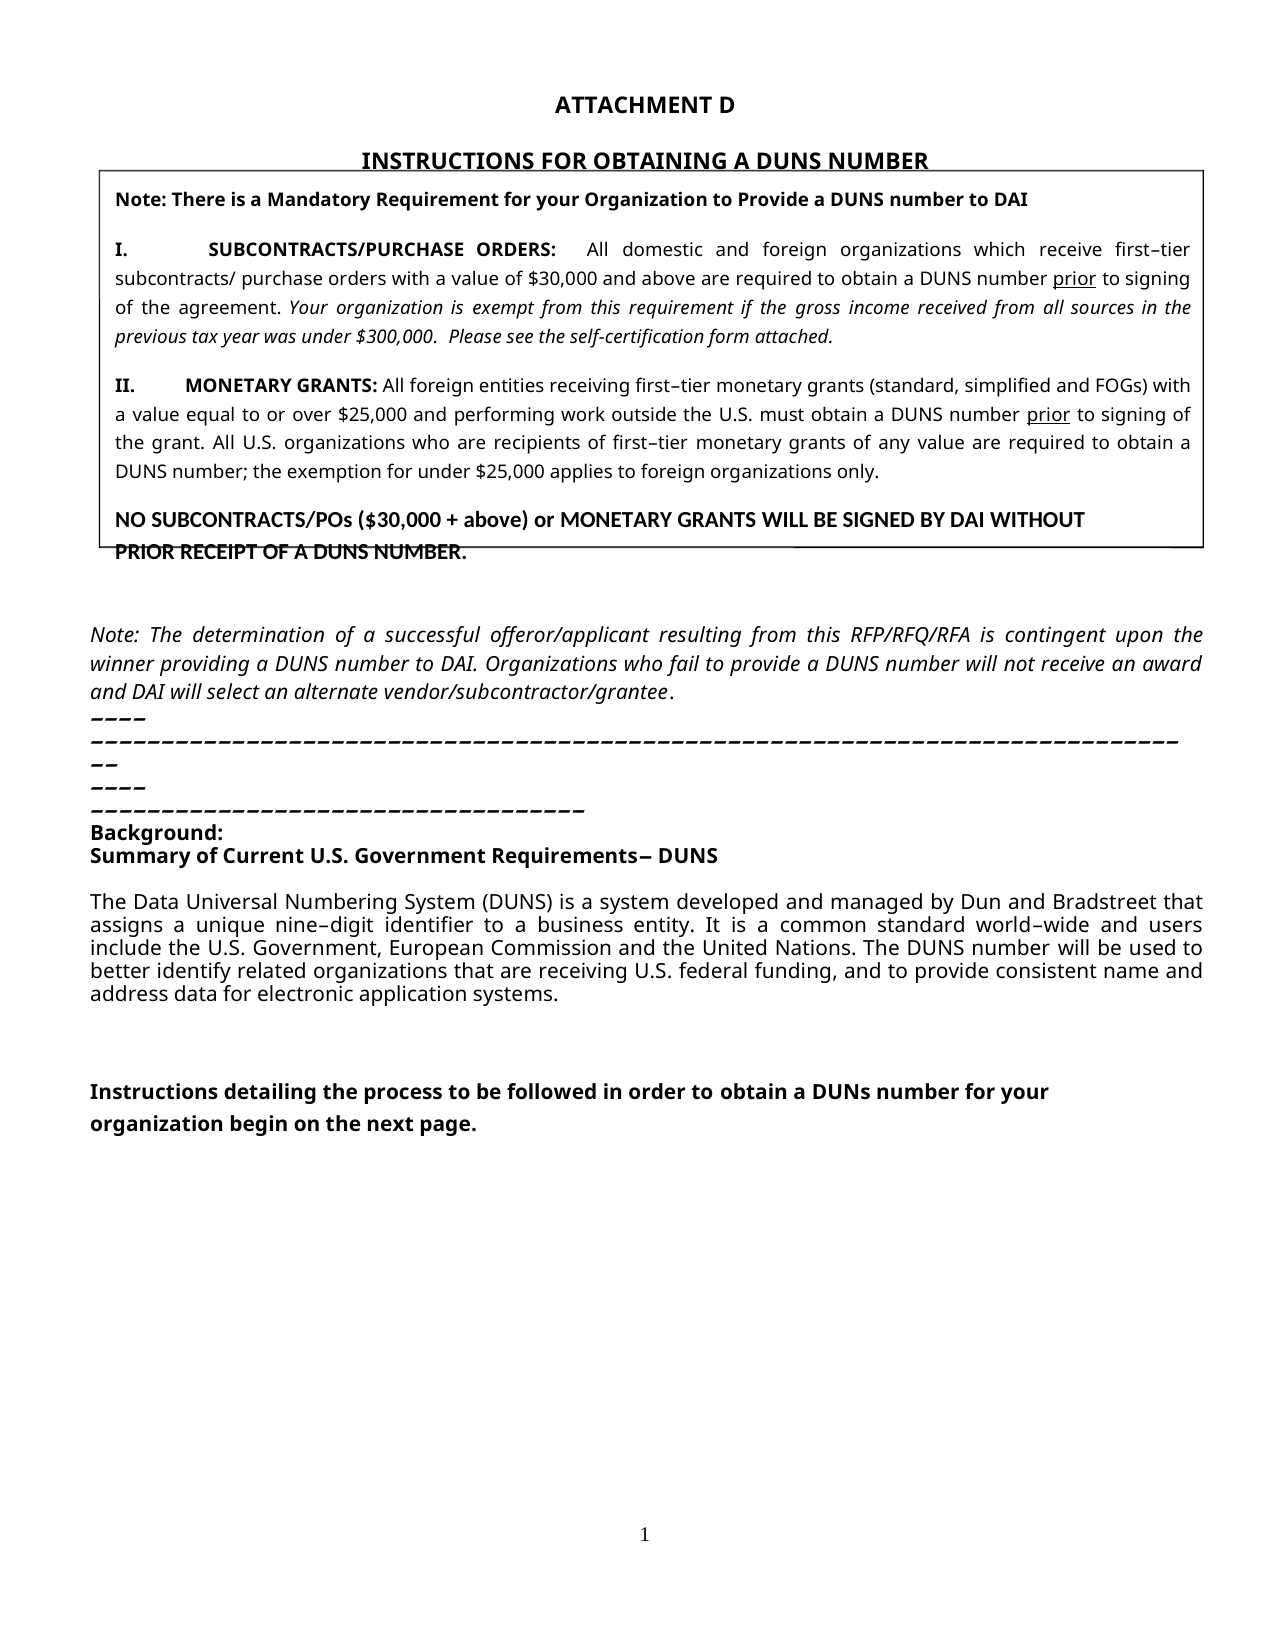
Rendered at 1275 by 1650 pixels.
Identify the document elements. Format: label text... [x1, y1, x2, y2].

text INSTRUCTIONS FOR OBTAINING A DUNS NUMBER [353, 145, 937, 176]
text The Data Universal Numbering System (DUNS) is a system developed and managed by Dun and Bradstreet that assigns a unique nine-digit identifier to a business entity. It is a common standard world-wide and users include the U.S. Government, European Commission and the United Nations. The DUNS number will be used to better identify related organizations that are receiving U.S. federal funding, and to provide consistent name and address data for electronic application systems. [90, 891, 1204, 1006]
text NO SUBCONTRACTS/POs ($30,000 + above) or MONETARY GRANTS WILL BE SIGNED BY DAI WITHOUT PRIOR RECEIPT OF A DUNS NUMBER. [115, 502, 1149, 565]
text Note: The determination of a successful offeror/applicant resulting from this RFP/RFQ/RFA is contingent upon the winner providing a DUNS number to DAI. Organizations who fail to provide a DUNS number will not receive an award and DAI will select an alternate vendor/subcontractor/grantee. [90, 621, 1203, 706]
text I. SUBCONTRACTS/PURCHASE ORDERS: All domestic and foreign organizations which receive first-tier subcontracts/ purchase orders with a value of $30,000 and above are required to obtain a DUNS number prior to signing of the agreement. Your organization is exempt from this requirement if the gross income received from all sources in the previous tax year was under $300,000. Please see the self-certification form attached. [115, 236, 1191, 349]
text ----------------------------------------------------------------------------------- [90, 706, 1196, 775]
text Note: There is a Mandatory Requirement for your Organization to Provide a DUNS number to DAI [115, 187, 1054, 212]
text ATTACHMENT D [545, 89, 745, 121]
text --------------------------------------- [90, 775, 612, 821]
text Background: [90, 821, 225, 843]
text II. MONETARY GRANTS: All foreign entities receiving first-tier monetary grants (standard, simplified and FOGs) with a value equal to or over $25,000 and performing work outside the U.S. must obtain a DUNS number prior to signing of the grant. All U.S. organizations who are recipients of first-tier monetary grants of any value are required to obtain a DUNS number; the exemption for under $25,000 applies to foreign organizations only. [115, 372, 1191, 484]
text Summary of Current U.S. Government Requirements- DUNS [90, 843, 728, 866]
text Instructions detailing the process to be followed in order to obtain a DUNs number for your organization begin on the next page. [90, 1077, 1082, 1138]
